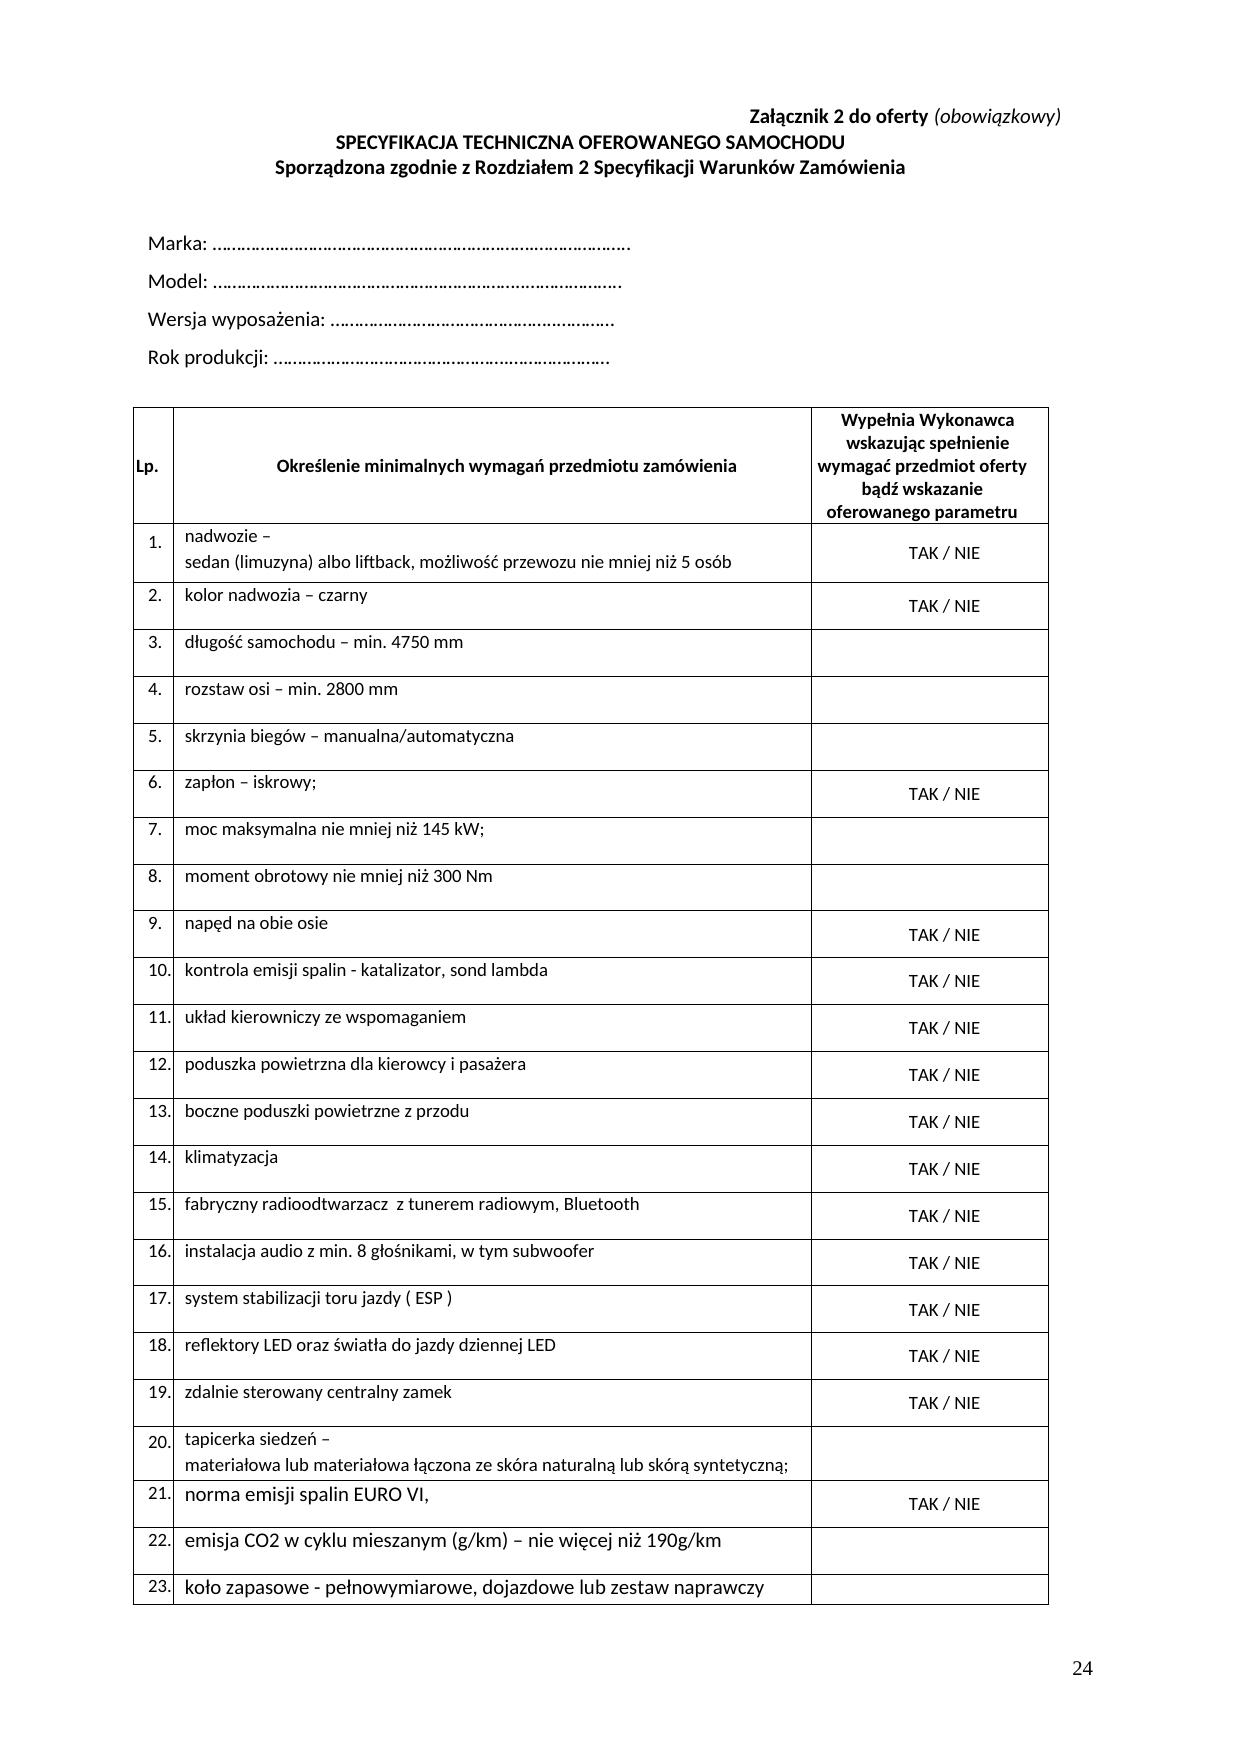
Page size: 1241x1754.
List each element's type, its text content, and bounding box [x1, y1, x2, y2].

table_cell [134, 911, 173, 957]
table_cell [134, 1427, 173, 1480]
table_cell [812, 1528, 1048, 1573]
table_cell [134, 771, 173, 817]
table_header Określenie minimalnych wymagań przedmiotu zamówienia [174, 408, 811, 523]
table_cell TAK / NIE [812, 1005, 1048, 1051]
table_cell boczne poduszki powietrzne z przodu [174, 1099, 811, 1145]
table_cell nadwozie – sedan (limuzyna) albo liftback, możliwość przewozu nie mniej niż 5 osób [174, 524, 811, 582]
table_cell TAK / NIE [812, 1146, 1048, 1192]
table_cell fabryczny radioodtwarzacz z tunerem radiowym, Bluetooth [174, 1193, 811, 1238]
table_cell rozstaw osi – min. 2800 mm [174, 677, 811, 723]
table_cell kolor nadwozia – czarny [174, 583, 811, 629]
table_cell TAK / NIE [812, 1193, 1048, 1238]
table_cell [812, 1575, 1048, 1603]
table_cell TAK / NIE [812, 771, 1048, 817]
table_cell [134, 1193, 173, 1238]
table_cell napęd na obie osie [174, 911, 811, 957]
table_cell [134, 1146, 173, 1192]
table_cell moment obrotowy nie mniej niż 300 Nm [174, 865, 811, 910]
table_cell [812, 630, 1048, 676]
table_cell [812, 865, 1048, 910]
table_cell [134, 1528, 173, 1573]
table_cell [134, 1099, 173, 1145]
table_cell [134, 1481, 173, 1527]
table_cell [134, 1240, 173, 1285]
table_cell emisja CO2 w cyklu mieszanym (g/km) – nie więcej niż 190g/km [174, 1528, 811, 1573]
table_cell [134, 1333, 173, 1379]
table_cell [134, 1575, 173, 1603]
table_cell długość samochodu – min. 4750 mm [174, 630, 811, 676]
table_cell poduszka powietrzna dla kierowcy i pasażera [174, 1052, 811, 1098]
table_cell [812, 1427, 1048, 1480]
table_cell [134, 818, 173, 863]
table_cell [134, 677, 173, 723]
table_header Lp. [134, 408, 173, 523]
table_cell [134, 630, 173, 676]
table_cell klimatyzacja [174, 1146, 811, 1192]
table_cell TAK / NIE [812, 583, 1048, 629]
table_cell [134, 1005, 173, 1051]
text Model: ………………………………………………………..……………….. [118, 268, 1063, 293]
text Załącznik 2 do oferty (obowiązkowy) [192, 103, 1063, 129]
table_cell [812, 818, 1048, 863]
table_cell zapłon – iskrowy; [174, 771, 811, 817]
table_cell TAK / NIE [812, 1099, 1048, 1145]
table_cell [134, 583, 173, 629]
table_cell TAK / NIE [812, 1481, 1048, 1527]
table_cell TAK / NIE [812, 524, 1048, 582]
table_cell skrzynia biegów – manualna/automatyczna [174, 724, 811, 770]
table_cell reflektory LED oraz światła do jazdy dziennej LED [174, 1333, 811, 1379]
text Marka: ………………………………………………………….……………….. [118, 230, 1063, 256]
table_cell TAK / NIE [812, 1380, 1048, 1426]
table_cell kontrola emisji spalin - katalizator, sond lambda [174, 958, 811, 1004]
table_cell TAK / NIE [812, 958, 1048, 1004]
table_cell [134, 1052, 173, 1098]
table_cell [134, 958, 173, 1004]
table_cell [134, 865, 173, 910]
table_cell TAK / NIE [812, 1052, 1048, 1098]
table_cell [134, 1380, 173, 1426]
table_header Wypełnia Wykonawca wskazując spełnienie wymagać przedmiot oferty bądź wskazanie oferowanego parametru [812, 408, 1048, 523]
table_cell TAK / NIE [812, 1286, 1048, 1332]
table_cell moc maksymalna nie mniej niż 145 kW; [174, 818, 811, 863]
text SPECYFIKACJA TECHNICZNA OFEROWANEGO SAMOCHODU [118, 129, 1063, 154]
table_cell tapicerka siedzeń – materiałowa lub materiałowa łączona ze skóra naturalną lub skórą syntetyczną; [174, 1427, 811, 1480]
text Sporządzona zgodnie z Rozdziałem 2 Specyfikacji Warunków Zamówienia [118, 154, 1063, 180]
table_cell norma emisji spalin EURO VI, [174, 1481, 811, 1527]
table_cell system stabilizacji toru jazdy ( ESP ) [174, 1286, 811, 1332]
table_cell [134, 1286, 173, 1332]
text Rok produkcji: ………………………………………….………………… [118, 344, 1063, 369]
table_cell TAK / NIE [812, 911, 1048, 957]
table_cell [812, 724, 1048, 770]
text Wersja wyposażenia: ………………………………………..………… [118, 306, 1063, 331]
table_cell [174, 1575, 811, 1603]
table_cell TAK / NIE [812, 1333, 1048, 1379]
table_cell układ kierowniczy ze wspomaganiem [174, 1005, 811, 1051]
table_cell [134, 724, 173, 770]
table_cell [134, 524, 173, 582]
table_cell [812, 677, 1048, 723]
table_cell instalacja audio z min. 8 głośnikami, w tym subwoofer [174, 1240, 811, 1285]
table_cell zdalnie sterowany centralny zamek [174, 1380, 811, 1426]
table_cell TAK / NIE [812, 1240, 1048, 1285]
